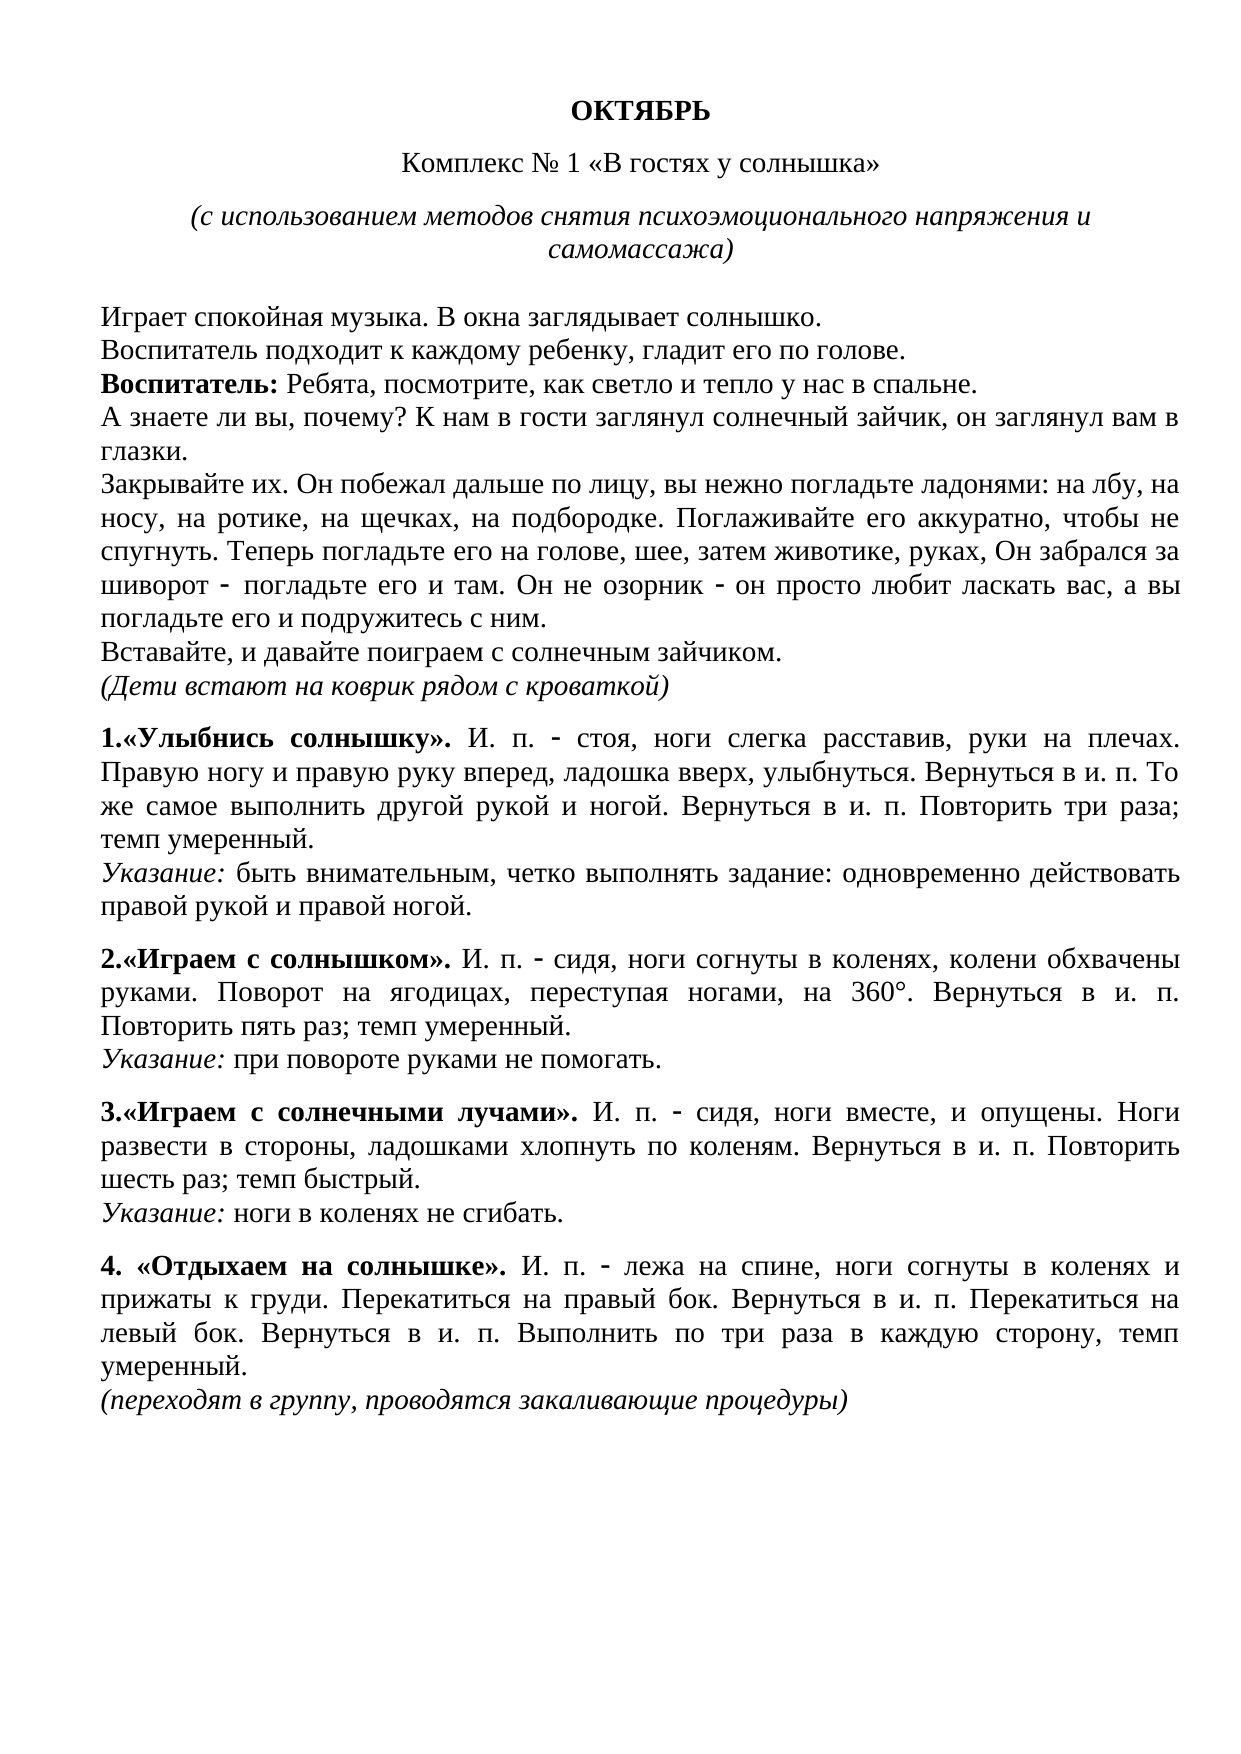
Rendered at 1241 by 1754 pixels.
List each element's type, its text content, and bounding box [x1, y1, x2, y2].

text Комплекс № 1 «В гостях у солнышка» [100, 145, 1181, 179]
text А знаете ли вы, почему? К нам в гости заглянул солнечный зайчик, он заглянул вам в глазки. [100, 399, 1181, 466]
text 4. «Отдыхаем на солнышке». И. п.  лежа на спине, ноги согнуты в коленях и прижаты к груди. Перекатиться на правый бок. Вернуться в и. п. Перекатиться на левый бок. Вернуться в и. п. Выполнить по три раза в каждую сторону, темп умеренный. [100, 1248, 1181, 1382]
text (Дети встают на коврик рядом с кроваткой) [100, 668, 1181, 701]
text Играет спокойная музыка. В окна заглядывает солнышко. [100, 299, 1181, 332]
text Воспитатель: Ребята, посмотрите, как светло и тепло у нас в спальне. [100, 366, 1181, 399]
text Указание: быть внимательным, четко выполнять задание: одновременно действовать правой рукой и правой ногой. [100, 855, 1181, 922]
text Указание: при повороте руками не помогать. [100, 1042, 1181, 1075]
text 3.«Играем с солнечными лучами». И. п.  сидя, ноги вместе, и опущены. Ноги развести в стороны, ладошками хлопнуть по коленям. Вернуться в и. п. Повторить шесть раз; темп быстрый. [100, 1094, 1181, 1195]
text Воспитатель подходит к каждому ребенку, гладит его по голове. [100, 332, 1181, 366]
text (с использованием методов снятия психоэмоционального напряжения и самомассажа) [100, 198, 1181, 265]
text Вставайте, и давайте поиграем с солнечным зайчиком. [100, 634, 1181, 668]
text (переходят в группу, проводятся закаливающие процедуры) [100, 1382, 1181, 1416]
text Закрывайте их. Он побежал дальше по лицу, вы нежно погладьте ладонями: на лбу, на носу, на ротике, на щечках, на подбородке. Поглаживайте его аккуратно, чтобы не спугнуть. Теперь погладьте его на голове, шее, затем животике, руках, Он забрался за шиворот погладьте его и там. Он не озорник  он просто любит ласкать вас, а вы погладьте его и подружитесь с ним. [100, 466, 1181, 634]
text ОКТЯБРЬ [100, 93, 1181, 126]
text 2.«Играем с солнышком». И. п.  сидя, ноги согнуты в коленях, колени обхвачены руками. Поворот на ягодицах, переступая ногами, на 360°. Вернуться в и. п. Повторить пять раз; темп умеренный. [100, 941, 1181, 1042]
text 1.«Улыбнись солнышку». И. п.  стоя, ноги слегка расставив, руки на плечах. Правую ногу и правую руку вперед, ладошка вверх, улыбнуться. Вернуться в и. п. То же самое выполнить другой рукой и ногой. Вернуться в и. п. Повторить три раза; темп умеренный. [100, 720, 1181, 855]
text Указание: ноги в коленях не сгибать. [100, 1195, 1181, 1229]
